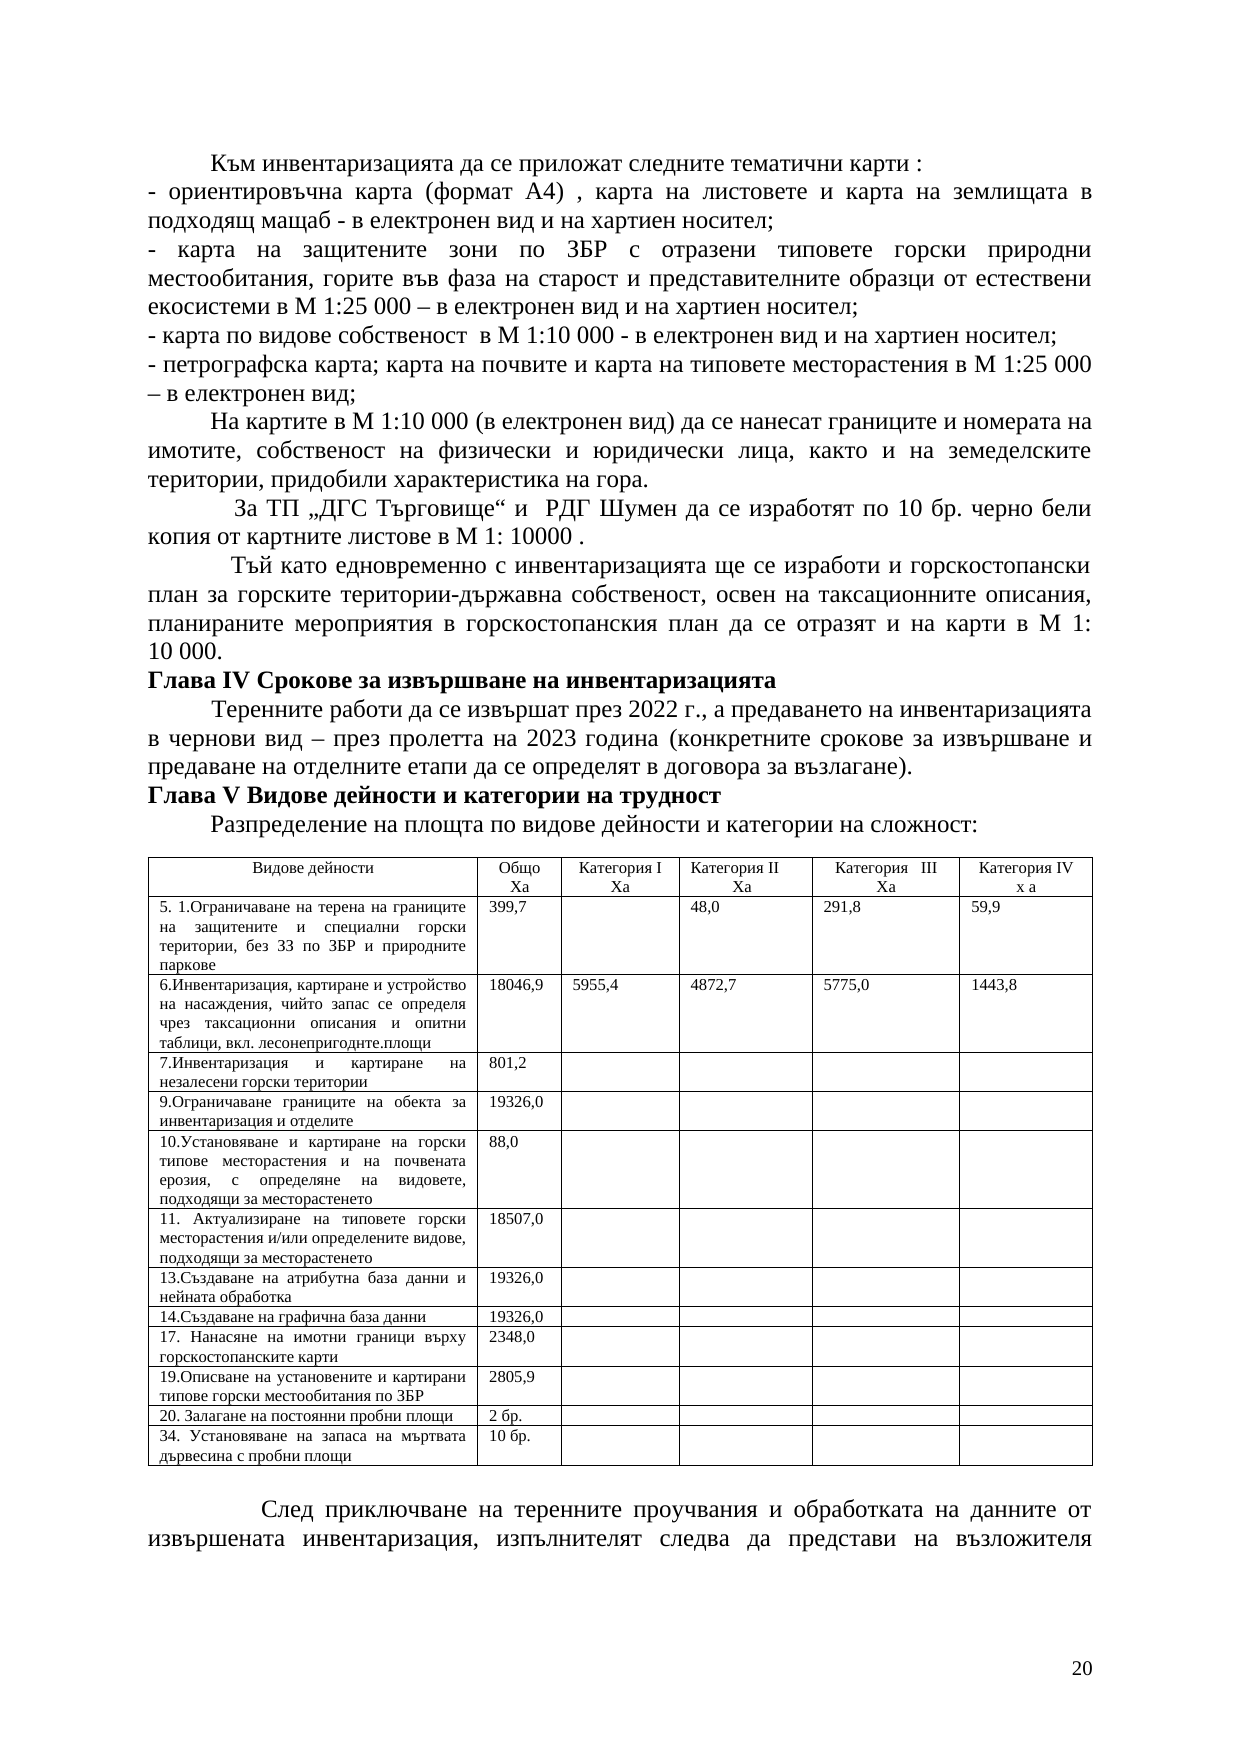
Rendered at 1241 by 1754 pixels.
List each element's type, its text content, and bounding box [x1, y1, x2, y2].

table_cell 10 бр. [478, 1426, 561, 1464]
table_cell [562, 1327, 679, 1366]
table_cell 59,9 [960, 897, 1092, 974]
text На картите в М 1:10 000 (в електронен вид) да се нанесат границите и номерата на имотите, собственост на физически и юридически лица, както и на земеделските територии, придобили характеристика на гора. [148, 406, 1093, 493]
table_cell [960, 1327, 1092, 1366]
table_cell 19.Описване на установените и картирани типове горски местообитания по ЗБР [149, 1367, 477, 1405]
table_cell [680, 1367, 812, 1405]
table_cell 5775,0 [813, 975, 959, 1052]
table_cell [960, 1307, 1092, 1326]
table_cell [813, 1053, 959, 1091]
table_cell [960, 1209, 1092, 1267]
table_cell 4872,7 [680, 975, 812, 1052]
table_cell 5. 1.Ограничаване на терена на границите на защитените и специални горски територии, без ЗЗ по ЗБР и природните паркове [149, 897, 477, 974]
table_cell [680, 1092, 812, 1130]
table_cell [960, 1092, 1092, 1130]
table_cell [562, 1131, 679, 1208]
table_cell 5955,4 [562, 975, 679, 1052]
table_cell [813, 1092, 959, 1130]
text Глава ІV Срокове за извършване на инвентаризацията [148, 665, 1093, 694]
table_cell [562, 1406, 679, 1425]
table_cell 10.Установяване и картиране на горски типове месторастения и на почвената ерозия, с определяне на видовете, подходящи за месторастенето [149, 1131, 477, 1208]
table_cell 17. Нанасяне на имотни граници върху горскостопанските карти [149, 1327, 477, 1366]
table_cell [562, 1053, 679, 1091]
table_cell 2805,9 [478, 1367, 561, 1405]
table_cell 9.Ограничаване границите на обекта за инвентаризация и отделите [149, 1092, 477, 1130]
table_cell [813, 1209, 959, 1267]
table_cell 291,8 [813, 897, 959, 974]
text - ориентировъчна карта (формат А4) , карта на листовете и карта на землищата в подходящ мащаб - в електронен вид и на хартиен носител; [148, 176, 1093, 234]
table_cell [680, 1268, 812, 1306]
table_cell [960, 1268, 1092, 1306]
table_cell [562, 1268, 679, 1306]
table_header Категория I Ха [562, 858, 679, 896]
text Теренните работи да се извършат през 2022 г., а предаването на инвентаризацията в чернови вид – през пролетта на 2023 година (конкретните срокове за извършване и предаване на отделните етапи да се определят в договора за възлагане). [148, 694, 1093, 780]
table_header Категория IV х а [960, 858, 1092, 896]
table_cell [562, 1307, 679, 1326]
table_cell [562, 1092, 679, 1130]
table_cell 2348,0 [478, 1327, 561, 1366]
table_header Общо Ха [478, 858, 561, 896]
table_cell [680, 1307, 812, 1326]
table_cell [680, 1053, 812, 1091]
table_cell 19326,0 [478, 1268, 561, 1306]
table_cell [562, 897, 679, 974]
table_cell 7.Инвентаризация и картиране на незалесени горски територии [149, 1053, 477, 1091]
table_cell 1443,8 [960, 975, 1092, 1052]
table_cell 20. Залагане на постоянни пробни площи [149, 1406, 477, 1425]
text Тъй като едновременно с инвентаризацията ще се изработи и горскостопански план за горските територии-държавна собственост, освен на таксационните описания, планираните мероприятия в горскостопанския план да се отразят и на карти в М 1: 10 000. [148, 550, 1093, 665]
table_cell 18507,0 [478, 1209, 561, 1267]
table_cell 18046,9 [478, 975, 561, 1052]
table_cell 13.Създаване на атрибутна база данни и нейната обработка [149, 1268, 477, 1306]
table_cell [813, 1327, 959, 1366]
text - карта на защитените зони по ЗБР с отразени типовете горски природни местообитания, горите във фаза на старост и представителните образци от естествени екосистеми в М 1:25 000 – в електронен вид и на хартиен носител; [148, 234, 1093, 320]
table_cell [680, 1209, 812, 1267]
table_cell [680, 1131, 812, 1208]
table_cell 48,0 [680, 897, 812, 974]
text За ТП „ДГС Търговище“ и РДГ Шумен да се изработят по 10 бр. черно бели копия от картните листове в М 1: 10000 . [148, 493, 1093, 550]
text Към инвентаризацията да се приложат следните тематични карти : [148, 148, 1093, 176]
table_cell [562, 1426, 679, 1464]
table_header Видове дейности [149, 858, 477, 896]
table_cell 14.Създаване на графична база данни [149, 1307, 477, 1326]
table_cell 19326,0 [478, 1307, 561, 1326]
table_cell 19326,0 [478, 1092, 561, 1130]
table_cell [813, 1426, 959, 1464]
table_cell 34. Установяване на запаса на мъртвата дървесина с пробни площи [149, 1426, 477, 1464]
table_cell [960, 1367, 1092, 1405]
table_cell 88,0 [478, 1131, 561, 1208]
table_cell [960, 1053, 1092, 1091]
table_cell [562, 1209, 679, 1267]
table_cell [680, 1426, 812, 1464]
table_cell 801,2 [478, 1053, 561, 1091]
table_header Категория III Ха [813, 858, 959, 896]
table_cell [960, 1131, 1092, 1208]
text - петрографска карта; карта на почвите и карта на типовете месторастения в М 1:25 000 – в електронен вид; [148, 349, 1093, 406]
text Глава V Видове дейности и категории на трудност [148, 780, 1093, 809]
table_cell [562, 1367, 679, 1405]
table_cell [813, 1367, 959, 1405]
table_cell 2 бр. [478, 1406, 561, 1425]
table_cell [813, 1131, 959, 1208]
table_cell 6.Инвентаризация, картиране и устройство на насаждения, чийто запас се определя чрез таксационни описания и опитни таблици, вкл. лесонепригоднте.площи [149, 975, 477, 1052]
table_cell 11. Актуализиране на типовете горски месторастения и/или определените видове, подходящи за месторастенето [149, 1209, 477, 1267]
table_cell 399,7 [478, 897, 561, 974]
table_cell [960, 1426, 1092, 1464]
table_header Категория II Ха [680, 858, 812, 896]
table_cell [813, 1268, 959, 1306]
table_cell [680, 1327, 812, 1366]
text Разпределение на площта по видове дейности и категории на сложност: [148, 809, 1093, 838]
table_cell [813, 1307, 959, 1326]
text - карта по видове собственост в М 1:10 000 - в електронен вид и на хартиен носител; [148, 320, 1093, 349]
table_cell [680, 1406, 812, 1425]
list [148, 1494, 1093, 1552]
table_cell [813, 1406, 959, 1425]
table_cell [960, 1406, 1092, 1425]
